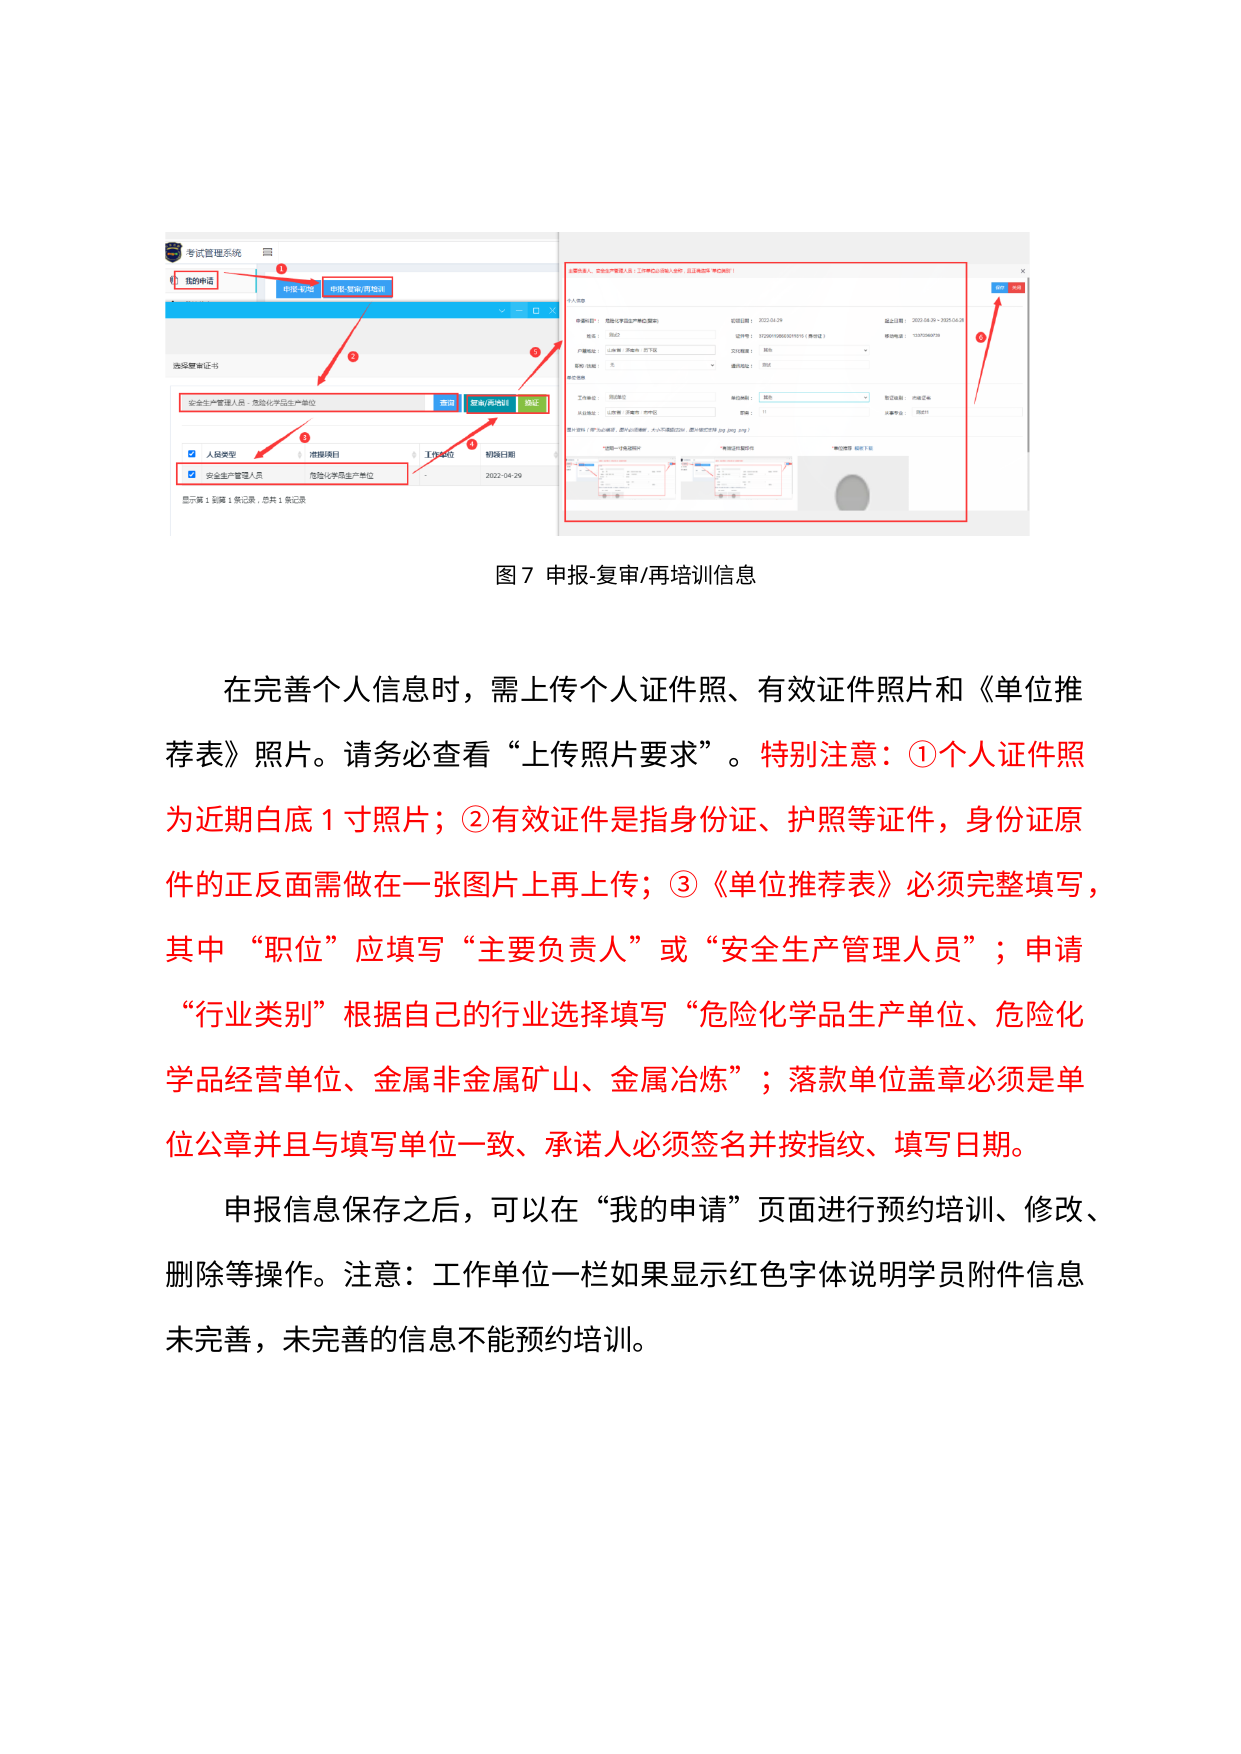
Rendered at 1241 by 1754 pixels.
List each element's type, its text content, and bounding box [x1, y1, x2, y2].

text 在完善个人信息时，需上传个人证件照、有效证件照片和《单位推荐表》照片。请务必查看“上传照片要求”。特别注意：①个人证件照为近期白底1寸照片；②有效证件是指身份证、护照等证件，身份证原件的正反面需做在一张图片上再上传；③《单位推荐表》必须完整填写，其中 “职位”应填写“主要负责人”或“安全生产管理人员”；申请“行业类别”根据自己的行业选择填写“危险化学品生产单位、危险化学品经营单位、金属非金属矿山、金属冶炼”；落款单位盖章必须是单位公章并且与填写单位一致、承诺人必须签名并按指纹、填写日期。 [165, 655, 1087, 1175]
text 图7 申报-复审/再培训信息 [165, 558, 1087, 590]
picture [165, 232, 1030, 536]
text 申报信息保存之后，可以在“我的申请”页面进行预约培训、修改、删除等操作。注意：工作单位一栏如果显示红色字体说明学员附件信息未完善，未完善的信息不能预约培训。 [165, 1175, 1087, 1370]
